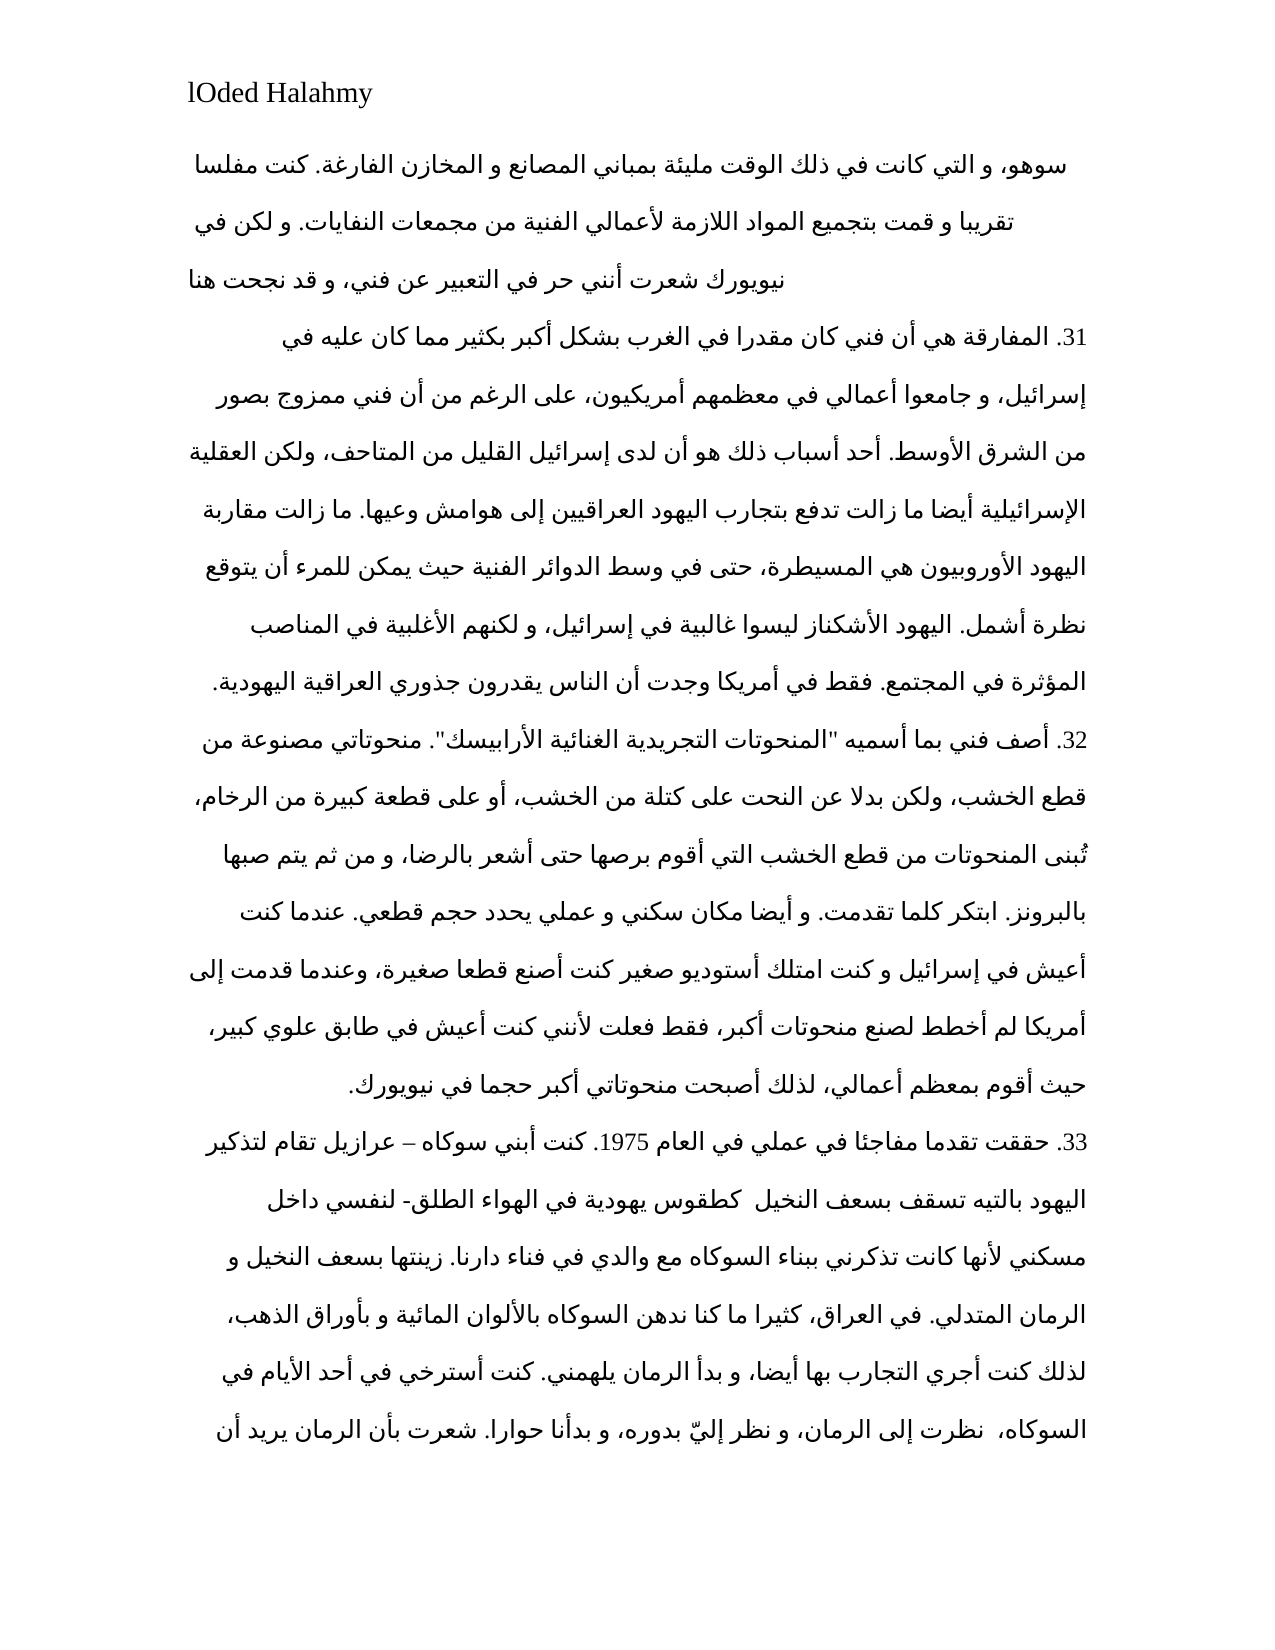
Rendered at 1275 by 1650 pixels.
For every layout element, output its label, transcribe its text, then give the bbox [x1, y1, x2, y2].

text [187, 1127, 1087, 1444]
text 32. أصف فني بما أسميه "المنحوتات التجريدية الغنائية الأرابيسك". منحوتاتي مصنوعة من قطع الخشب، ولكن بدلا عن النحت على كتلة من الخشب، أو على قطعة كبيرة من الرخام، تُبنى المنحوتات من قطع الخشب التي أقوم برصها حتى أشعر بالرضا، و من ثم يتم صبها بالبرونز. ابتكر كلما تقدمت. و أيضا مكان سكني و عملي يحدد حجم قطعي. عندما كنت أعيش في إسرائيل و كنت امتلك أستوديو صغير كنت أصنع قطعا صغيرة، وعندما قدمت إلى أمريكا لم أخطط لصنع منحوتات أكبر، فقط فعلت لأنني كنت أعيش في طابق علوي كبير، حيث أقوم بمعظم أعمالي، لذلك أصبحت منحوتاتي أكبر حجما في نيويورك. [187, 725, 1087, 1099]
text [187, 150, 1087, 294]
text 31. المفارقة هي أن فني كان مقدرا في الغرب بشكل أكبر بكثير مما كان عليه في إسرائيل، و جامعوا أعمالي في معظمهم أمريكيون، على الرغم من أن فني ممزوج بصور من الشرق الأوسط. أحد أسباب ذلك هو أن لدى إسرائيل القليل من المتاحف، ولكن العقلية الإسرائيلية أيضا ما زالت تدفع بتجارب اليهود العراقيين إلى هوامش وعيها. ما زالت مقاربة اليهود الأوروبيون هي المسيطرة، حتى في وسط الدوائر الفنية حيث يمكن للمرء أن يتوقع نظرة أشمل. اليهود الأشكناز ليسوا غالبية في إسرائيل، و لكنهم الأغلبية في المناصب المؤثرة في المجتمع. فقط في أمريكا وجدت أن الناس يقدرون جذوري العراقية اليهودية. [187, 322, 1087, 696]
